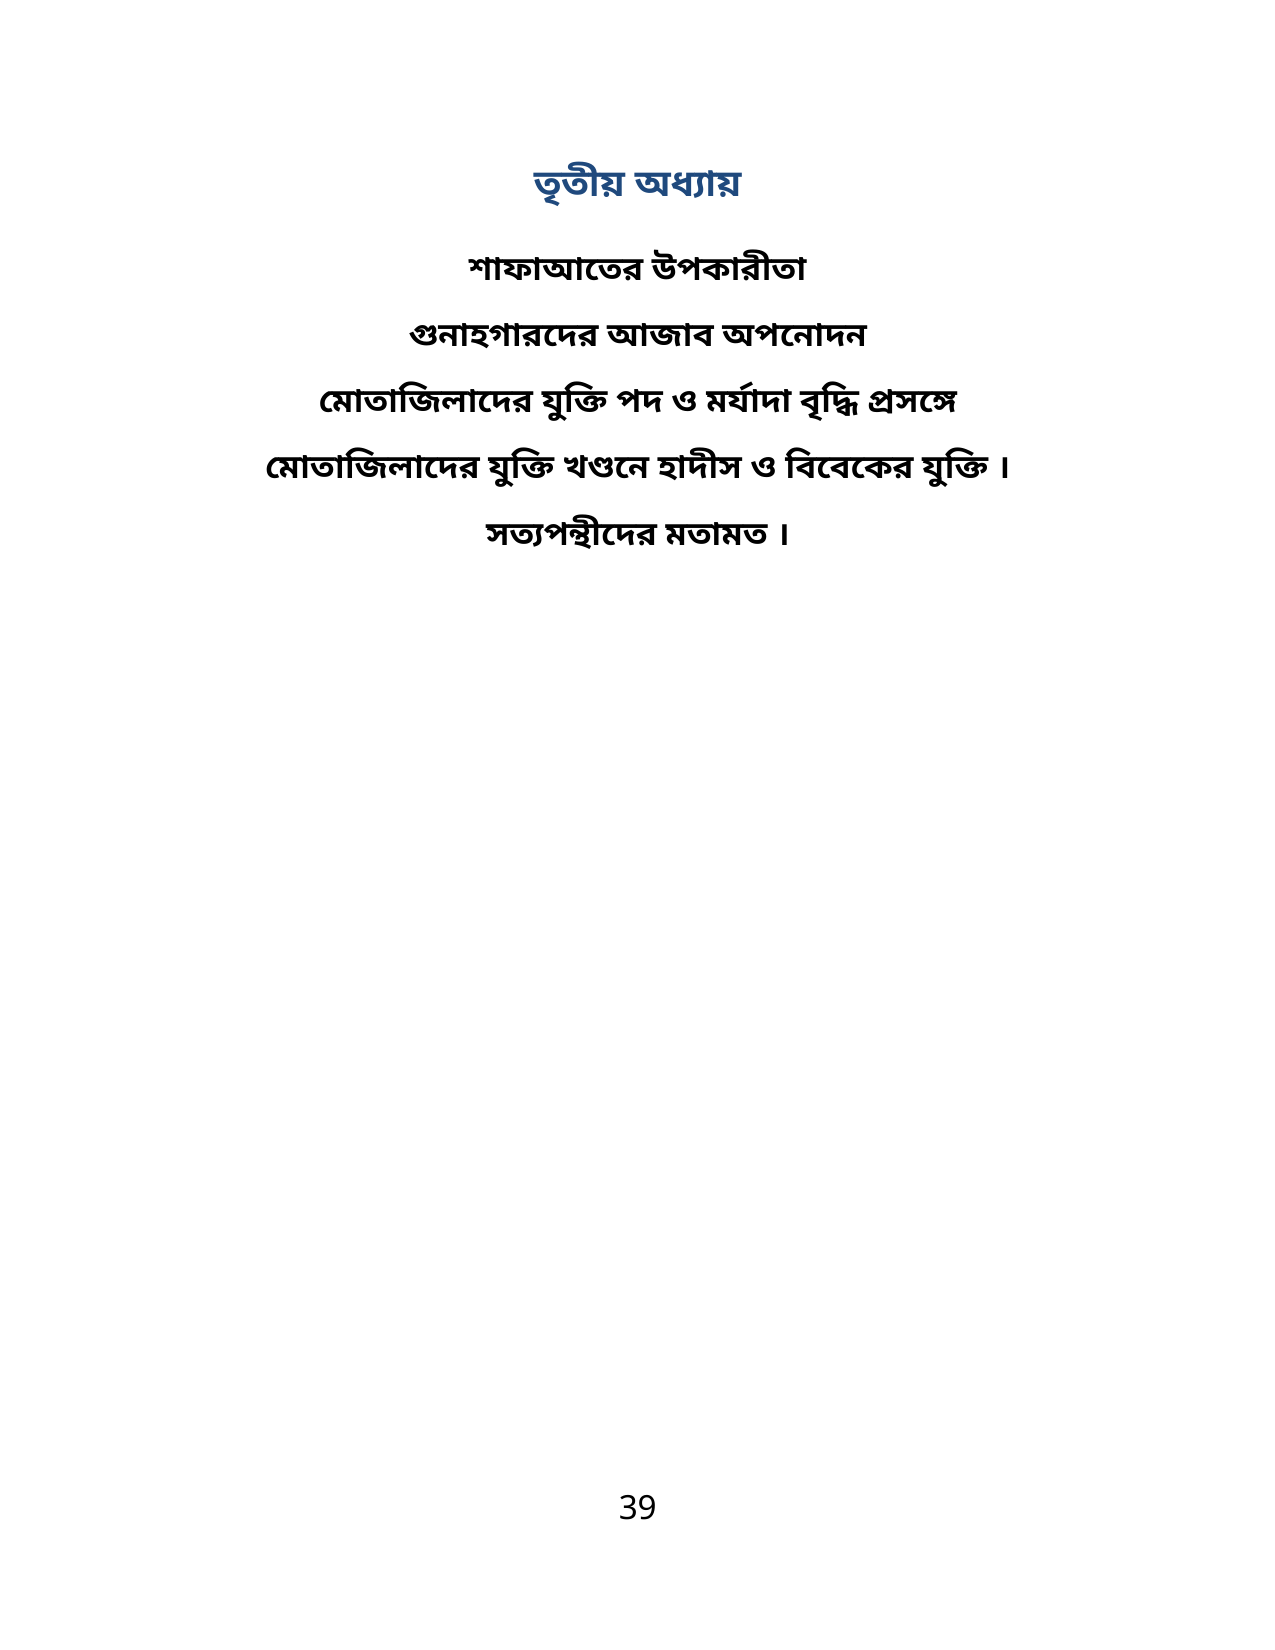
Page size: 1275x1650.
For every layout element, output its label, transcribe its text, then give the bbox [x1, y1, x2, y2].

text মোতাজিলাদের যুক্তি খণ্ডনে হাদীস ও বিবেকের যুক্তি । [150, 448, 1125, 492]
text গুনাহগারদের আজাব অপনোদন [150, 316, 1125, 360]
text সত্যপন্থীদের মতামত । [150, 514, 1125, 559]
text শাফাআতের উপকারীতা [150, 249, 1125, 294]
subtitle তৃতীয় অধ্যায় [150, 162, 1125, 212]
text মোতাজিলাদের যুক্তি পদ ও মর্যাদা বৃদ্ধি প্রসঙ্গে [150, 382, 1125, 426]
